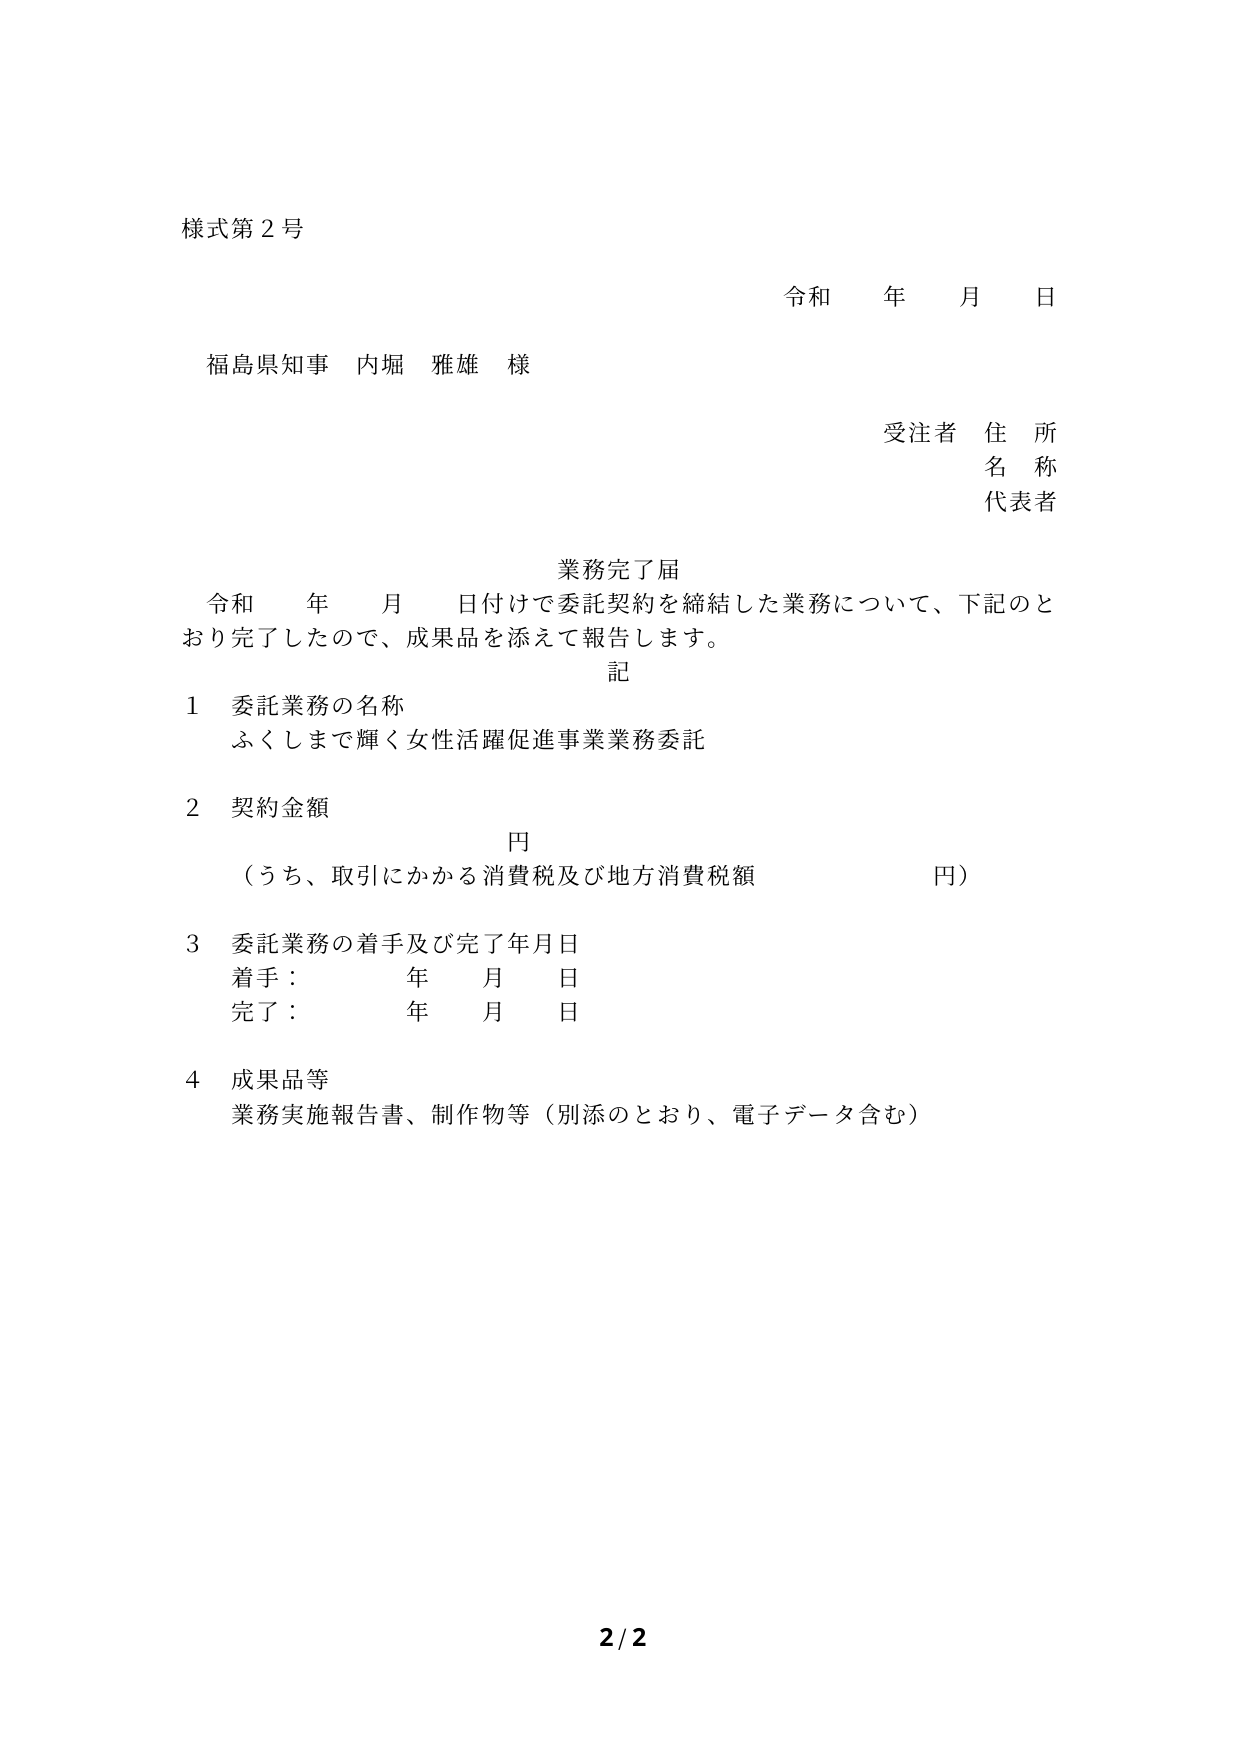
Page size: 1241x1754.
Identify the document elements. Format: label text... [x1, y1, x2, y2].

text 令和 年 月 日 [181, 279, 1059, 313]
text ４ 成果品等 [181, 1062, 1059, 1096]
text 業務実施報告書、制作物等（別添のとおり、電子データ含む） [181, 1096, 1059, 1130]
text 着手： 年 月 日 [181, 960, 1059, 994]
text ３ 委託業務の着手及び完了年月日 [181, 926, 1059, 960]
text 代表者 [181, 483, 1059, 517]
text ふくしまで輝く女性活躍促進事業業務委託 [181, 721, 1059, 756]
text １ 委託業務の名称 [181, 687, 1059, 721]
text ２ 契約金額 [181, 789, 1059, 824]
text 令和 年 月 日付けで委託契約を締結した業務について、下記のとおり完了したので、成果品を添えて報告します。 [181, 585, 1059, 653]
text 完了： 年 月 日 [181, 994, 1059, 1028]
text 円 [181, 824, 1059, 858]
text 業務完了届 [181, 551, 1059, 585]
text 名 称 [181, 449, 1059, 483]
text 様式第２号 [181, 211, 1059, 244]
text 記 [181, 653, 1059, 687]
text 福島県知事 内堀 雅雄 様 [181, 347, 1059, 381]
text （うち、取引にかかる消費税及び地方消費税額 円） [181, 858, 1059, 892]
text 受注者 住 所 [181, 415, 1059, 449]
